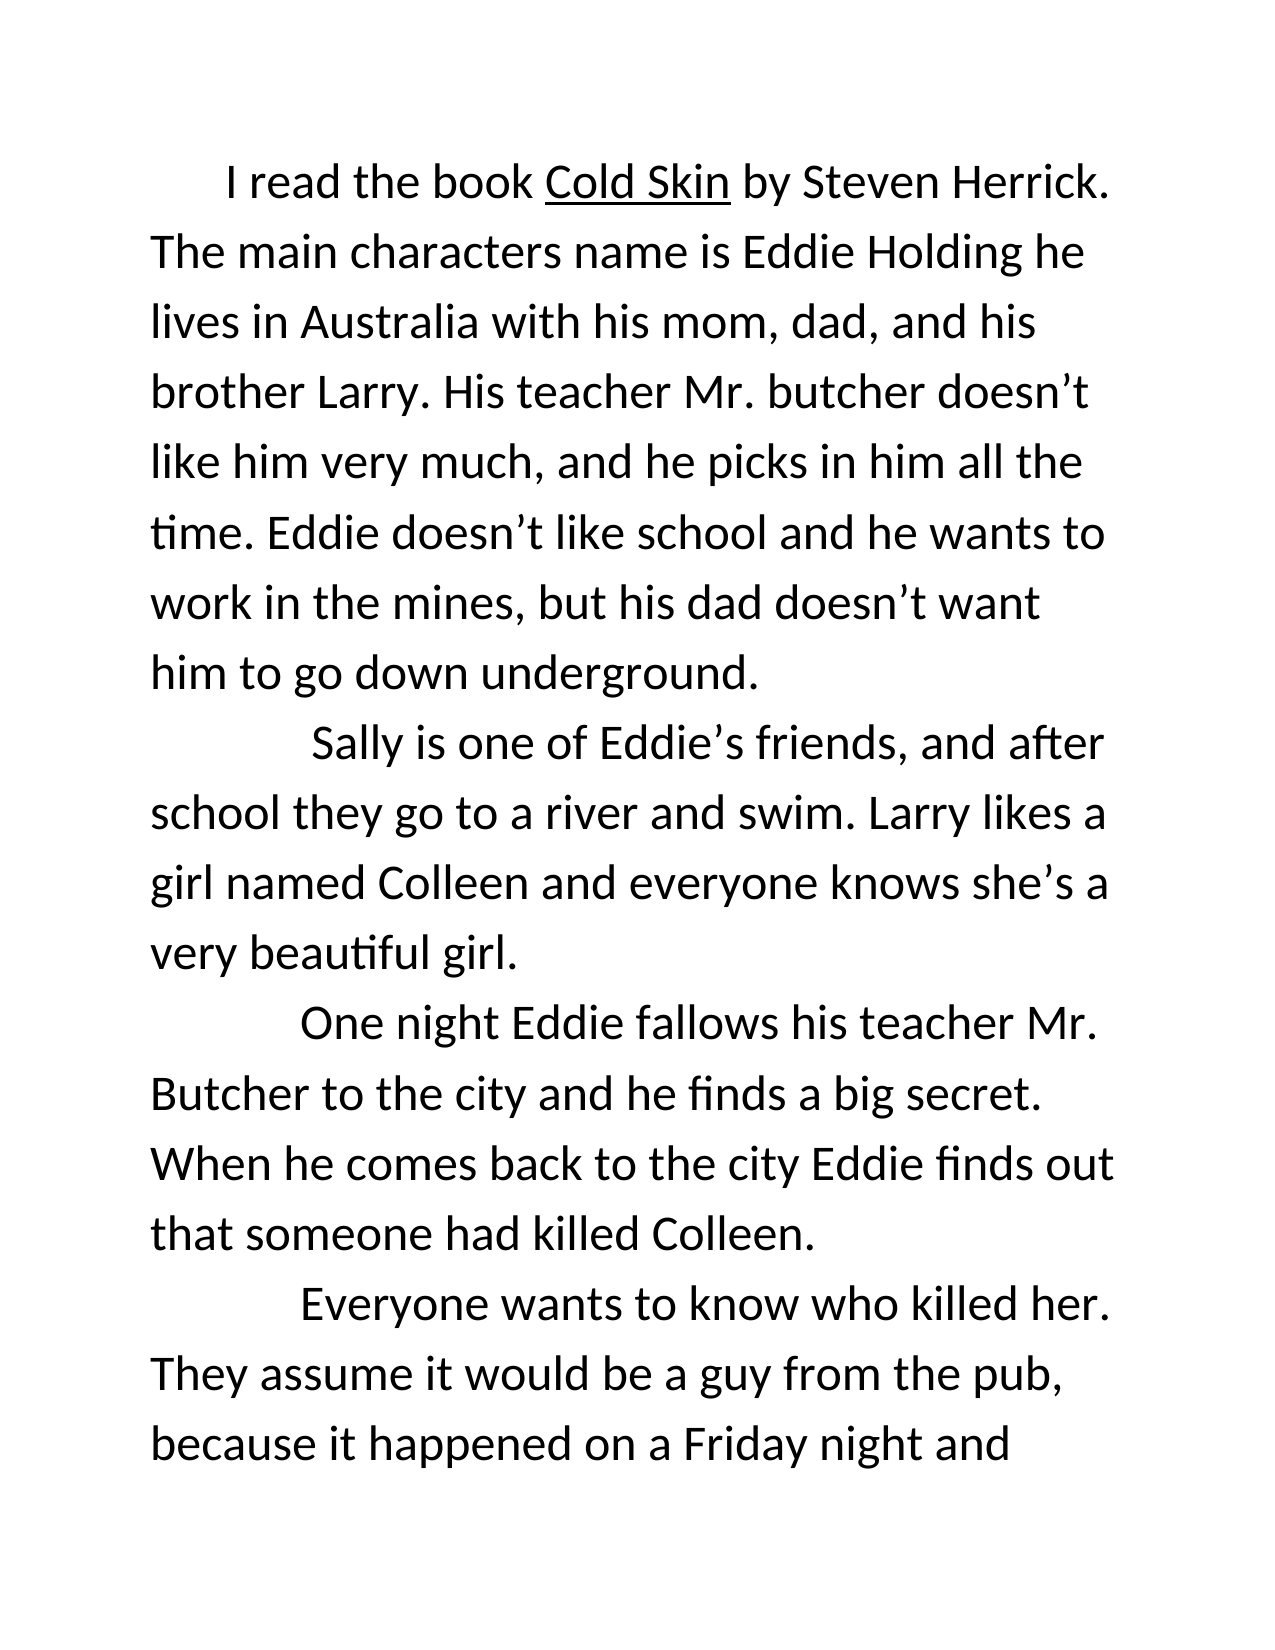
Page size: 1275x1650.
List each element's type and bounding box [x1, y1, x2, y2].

text [150, 150, 1125, 1473]
